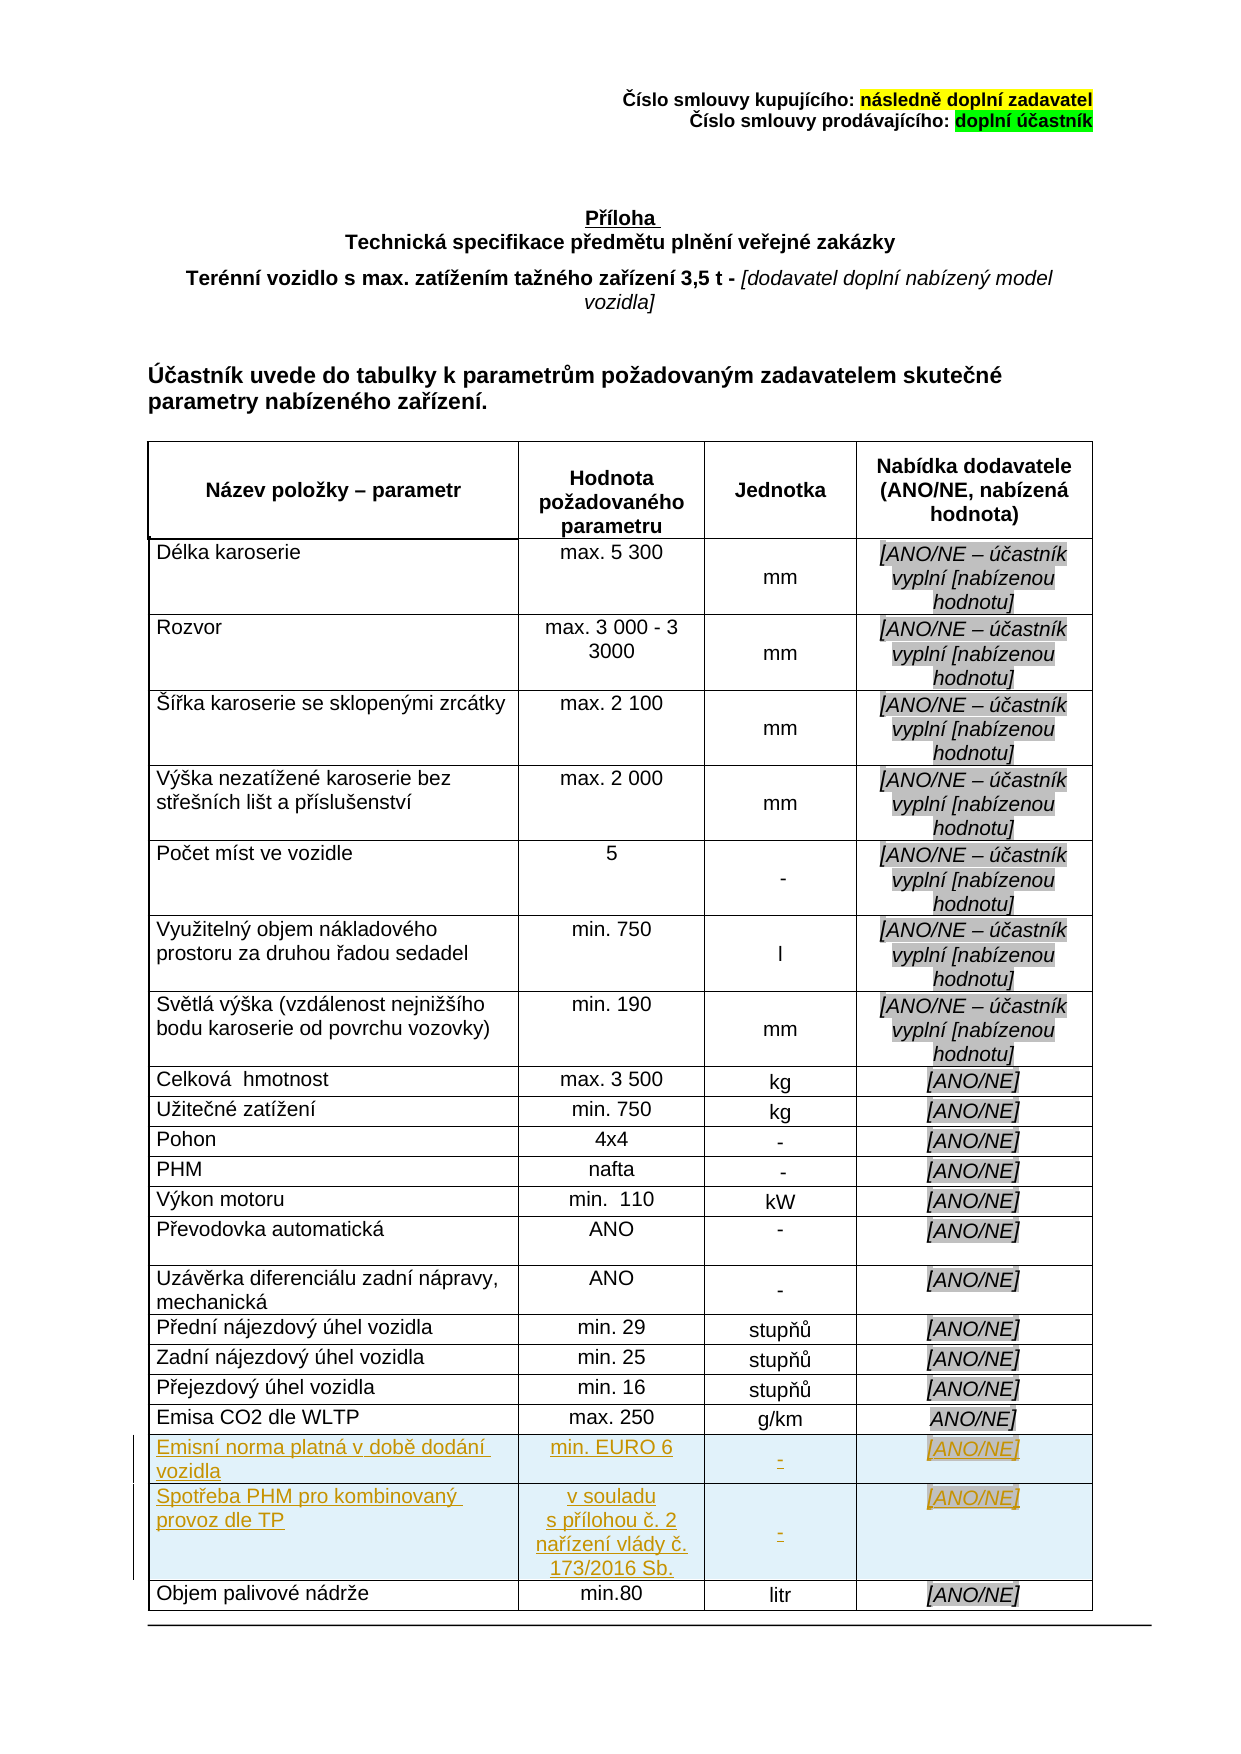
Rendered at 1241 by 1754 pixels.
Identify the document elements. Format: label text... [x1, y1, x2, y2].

table_header Nabídka dodavatele (ANO/NE, nabízená hodnota) [857, 442, 1092, 538]
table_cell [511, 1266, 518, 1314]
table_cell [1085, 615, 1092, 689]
table_cell mm [705, 615, 856, 689]
table_cell PHM [150, 1157, 518, 1186]
table_cell [ANO/NE] [857, 1266, 1092, 1314]
table_cell [ANO/NE – účastník vyplní [nabízenou hodnotu] [857, 539, 1092, 614]
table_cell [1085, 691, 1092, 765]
table_cell min. 190 [519, 992, 704, 1066]
table_cell Využitelný objem nákladového prostoru za druhou řadou sedadel [150, 916, 518, 991]
table_cell - [705, 841, 856, 915]
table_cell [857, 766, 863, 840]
table_cell Přední nájezdový úhel vozidla [150, 1315, 518, 1344]
table_cell ANO [519, 1217, 704, 1265]
table_cell g/km [705, 1405, 856, 1434]
table_cell min. 16 [519, 1375, 704, 1404]
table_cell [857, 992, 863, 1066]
text Účastník uvede do tabulky k parametrům požadovaným zadavatelem skutečné parametry nabízeného zařízení. [148, 362, 1092, 414]
table_cell [ANO/NE] [857, 1157, 1092, 1186]
table_cell - [705, 1157, 856, 1186]
table_cell min. 750 [519, 1097, 704, 1126]
table_cell ANO/NE] [857, 1405, 1092, 1434]
table_cell min. 110 [519, 1187, 704, 1216]
text Terénní vozidlo s max. zatížením tažného zařízení 3,5 t - [dodavatel doplní nabízený model vozidla] [148, 266, 1092, 314]
table_cell mm [705, 691, 856, 765]
table_cell nafta [519, 1157, 704, 1186]
table_cell - [705, 1266, 856, 1314]
table_cell [ANO/NE] [857, 1127, 1092, 1156]
table_cell stupňů [705, 1375, 856, 1404]
table_cell min. 750 [519, 916, 704, 991]
table_cell Počet míst ve vozidle [150, 841, 518, 915]
table_cell l [705, 916, 856, 991]
table_cell [ANO/NE] [857, 1067, 1092, 1096]
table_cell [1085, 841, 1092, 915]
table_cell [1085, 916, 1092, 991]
table_cell litr [705, 1581, 856, 1609]
table_cell Užitečné zatížení [150, 1097, 518, 1126]
table_cell Šířka karoserie se sklopenými zrcátky [150, 691, 518, 765]
table_header Název položky – parametr [149, 442, 518, 538]
table_cell Rozvor [150, 615, 518, 689]
table_cell [ANO/NE] [857, 1187, 1092, 1216]
table_cell min.80 [519, 1581, 704, 1609]
table_cell [ANO/NE] [857, 1345, 1092, 1374]
table_cell max. 250 [519, 1405, 704, 1434]
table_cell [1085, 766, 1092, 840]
table_cell min. 29 [519, 1315, 704, 1344]
table_cell Výška nezatížené karoserie bez střešních lišt a příslušenství [150, 766, 518, 840]
table_cell - [705, 1127, 856, 1156]
table_cell Světlá výška (vzdálenost nejnižšího bodu karoserie od povrchu vozovky) [150, 992, 518, 1066]
table_cell max. 3 500 [519, 1067, 704, 1096]
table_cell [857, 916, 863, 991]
table_cell [ANO/NE] [857, 1097, 1092, 1126]
table_cell kg [705, 1067, 856, 1096]
table_cell mm [705, 766, 856, 840]
table_cell mm [705, 539, 856, 614]
table_cell Celková hmotnost [150, 1067, 518, 1096]
table_cell ANO [519, 1266, 704, 1314]
table_cell kW [705, 1187, 856, 1216]
table_cell Přejezdový úhel vozidla [150, 1375, 518, 1404]
table_cell Emisa CO2 dle WLTP [150, 1405, 518, 1434]
table_cell [ANO/NE] [857, 1315, 1092, 1344]
table_cell max. 2 100 [519, 691, 704, 765]
table_cell [ANO/NE] [857, 1581, 1092, 1609]
table_cell Výkon motoru [150, 1187, 518, 1216]
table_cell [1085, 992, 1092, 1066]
table_cell max. 5 300 [519, 539, 704, 614]
text Technická specifikace předmětu plnění veřejné zakázky [148, 229, 1092, 253]
table_cell 4x4 [519, 1127, 704, 1156]
table_cell [ANO/NE] [857, 1375, 1092, 1404]
table_cell Objem palivové nádrže [150, 1581, 518, 1609]
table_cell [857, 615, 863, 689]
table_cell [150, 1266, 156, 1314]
table_cell 5 [519, 841, 704, 915]
table_cell max. 3 000 - 3 3000 [519, 615, 704, 689]
table_cell max. 2 000 [519, 766, 704, 840]
table_cell Zadní nájezdový úhel vozidla [150, 1345, 518, 1374]
table_cell Převodovka automatická [150, 1217, 518, 1265]
table_cell stupňů [705, 1345, 856, 1374]
table_header Jednotka [705, 442, 856, 538]
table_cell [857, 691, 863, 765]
text Příloha [148, 206, 1092, 229]
table_cell min. 25 [519, 1345, 704, 1374]
table_cell [ANO/NE] [857, 1217, 1092, 1265]
table_cell mm [705, 992, 856, 1066]
table_cell kg [705, 1097, 856, 1126]
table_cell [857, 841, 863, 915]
table_cell Délka karoserie [150, 540, 518, 614]
table_cell Pohon [150, 1127, 518, 1156]
table_cell stupňů [705, 1315, 856, 1344]
